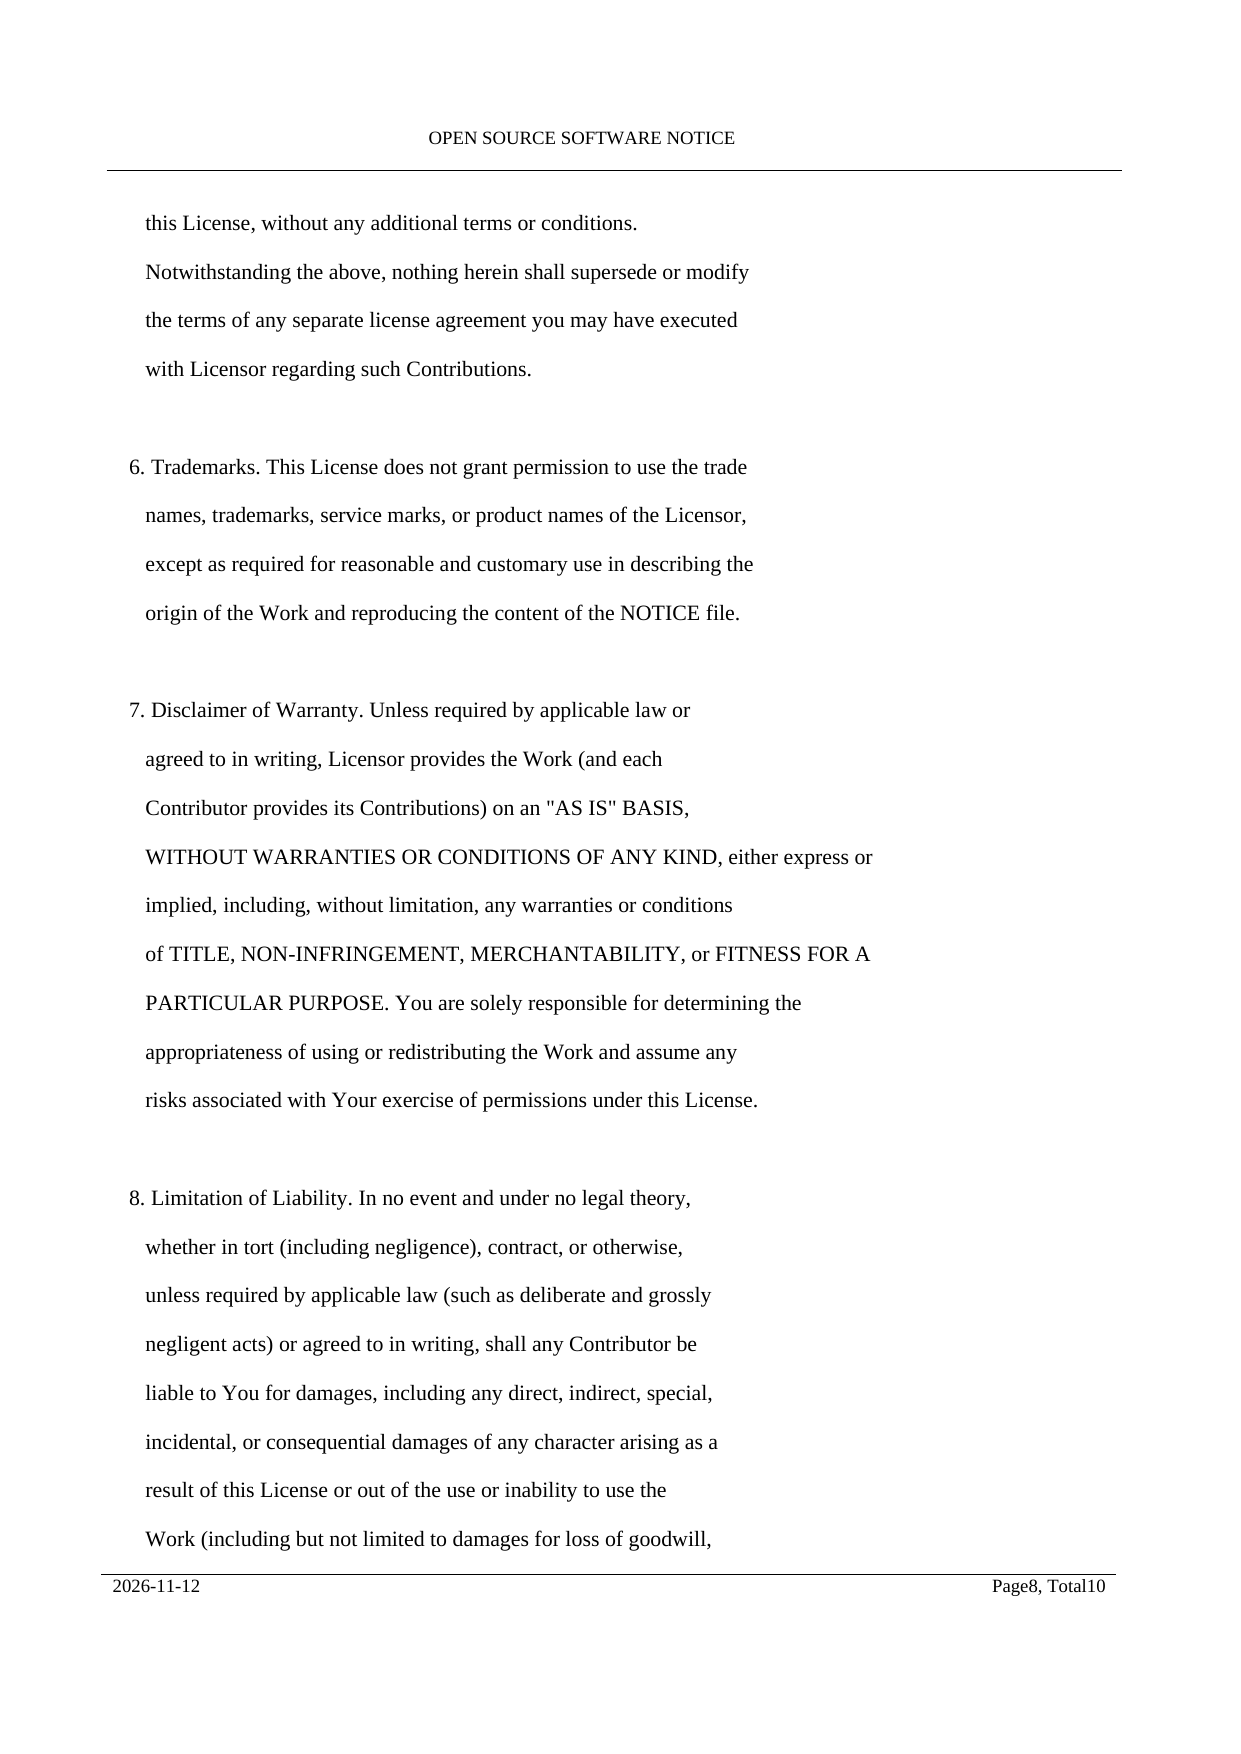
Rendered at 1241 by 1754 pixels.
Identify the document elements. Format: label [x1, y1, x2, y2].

text [112, 206, 1128, 1555]
